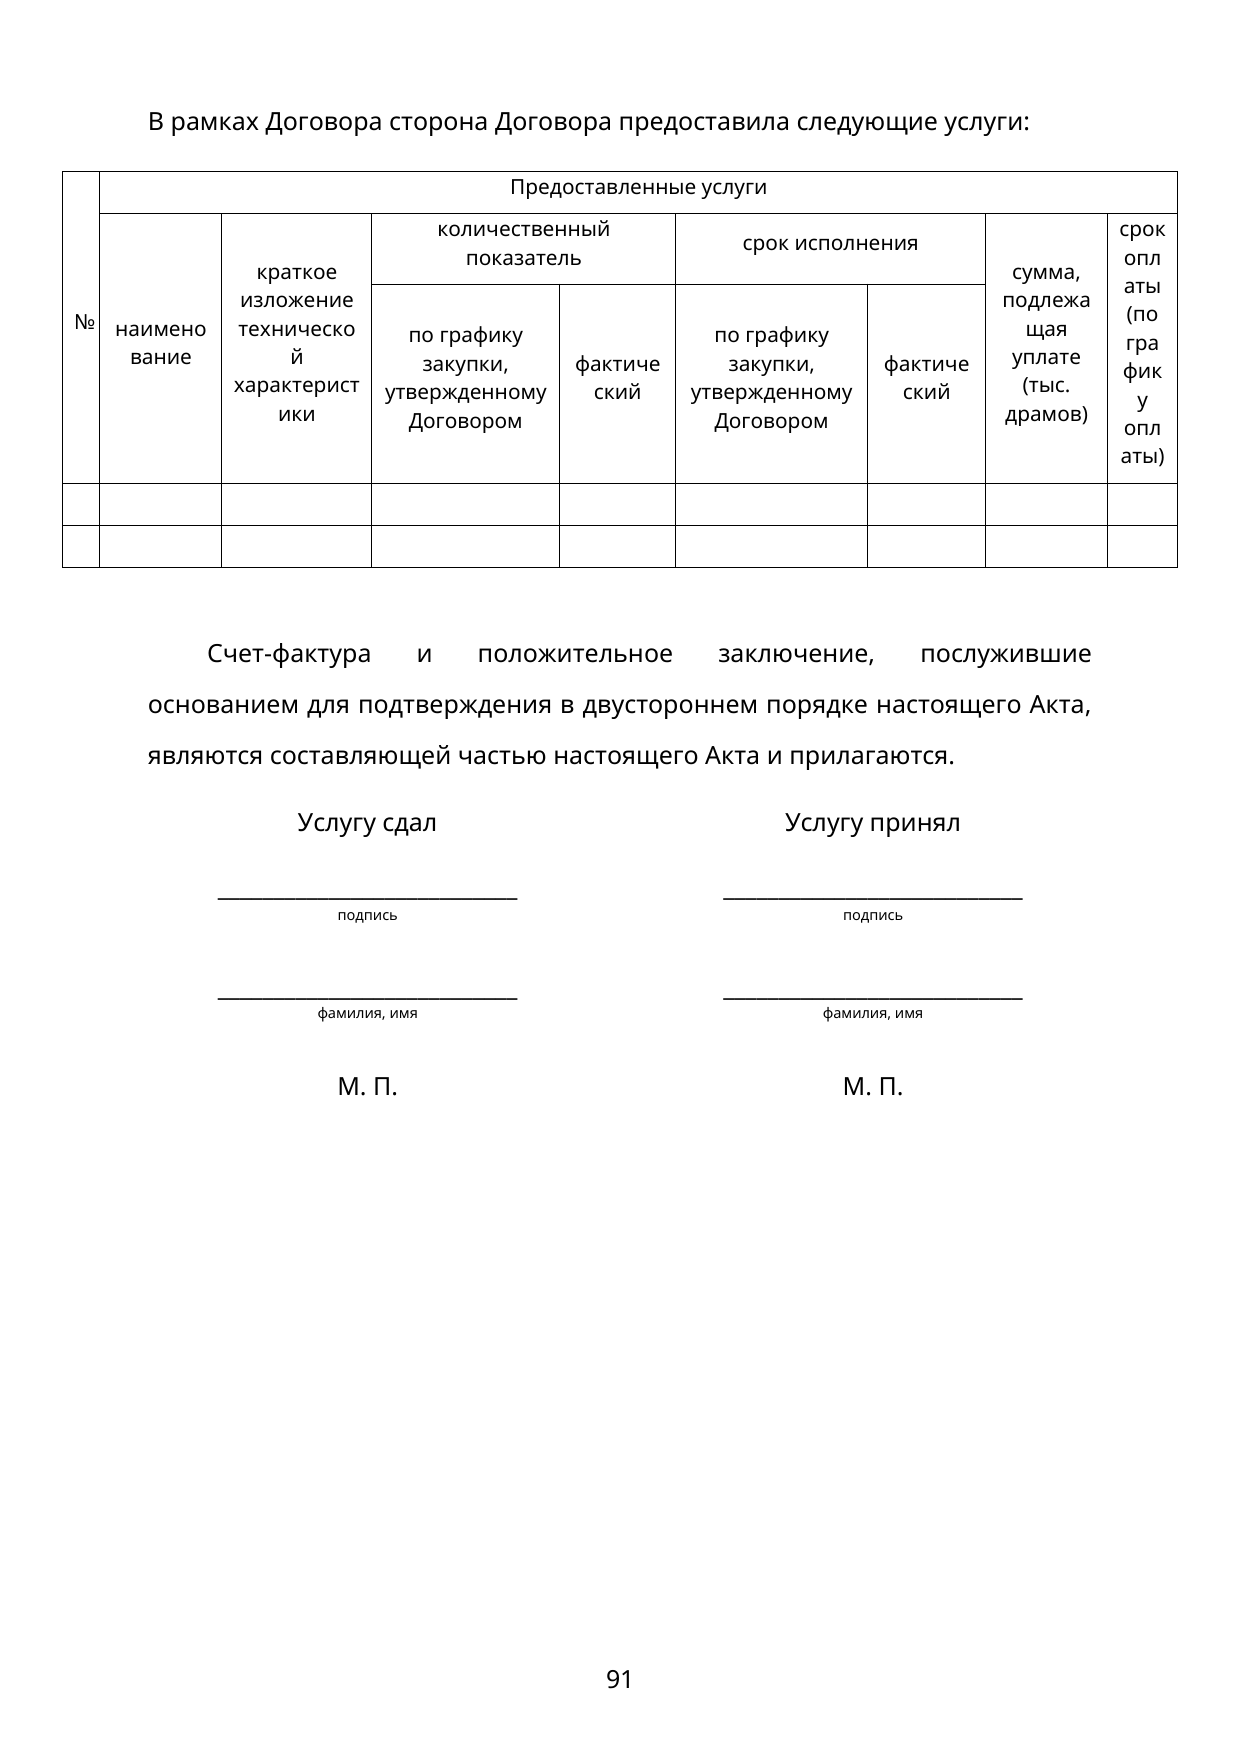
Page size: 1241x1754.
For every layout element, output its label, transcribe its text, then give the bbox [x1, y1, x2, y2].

table_cell [560, 526, 675, 567]
table_cell [222, 526, 371, 567]
table_cell ___________________________ подпись [620, 870, 1126, 969]
text В рамках Договора сторона Договора предоставила следующие услуги: [148, 103, 1092, 137]
table_cell М. П. [620, 1068, 1126, 1133]
table_cell [986, 484, 1107, 524]
table_cell [676, 526, 867, 567]
table_cell ___________________________ фамилия, имя [620, 969, 1126, 1068]
table_header № [63, 172, 99, 483]
table_cell [560, 484, 675, 524]
table_cell срок оплаты (по графику оплаты) [1108, 214, 1177, 483]
table_cell по графику закупки, утвержденному Договором [676, 285, 867, 483]
table_cell [986, 526, 1107, 567]
table_cell фактический [868, 285, 985, 483]
table_cell [372, 484, 559, 524]
text Счет-фактура и положительное заключение, послужившие основанием для подтверждения в двустороннем порядке настоящего Акта, являются составляющей частью настоящего Акта и прилагаются. [148, 635, 1092, 771]
table_cell фактический [560, 285, 675, 483]
table_cell [1108, 526, 1177, 567]
table_cell [676, 484, 867, 524]
table_cell [1108, 484, 1177, 524]
table_cell ___________________________ фамилия, имя [115, 969, 620, 1068]
table_cell [222, 484, 371, 524]
table_cell [63, 526, 99, 567]
table_cell [63, 484, 99, 524]
table_cell сумма, подлежащая уплате (тыс. драмов) [986, 214, 1107, 483]
table_cell наименование [100, 214, 221, 483]
table_cell [100, 526, 221, 567]
table_cell [868, 484, 985, 524]
table_cell [100, 484, 221, 524]
table_cell ___________________________ подпись [115, 870, 620, 969]
table_cell М. П. [115, 1068, 620, 1133]
table_cell срок исполнения [676, 214, 985, 283]
table_header Предоставленные услуги [100, 172, 1177, 213]
table_cell по графику закупки, утвержденному Договором [372, 285, 559, 483]
table_cell количественный показатель [372, 214, 675, 283]
table_header Услугу сдал [115, 805, 620, 870]
table_header Услугу принял [620, 805, 1126, 870]
table_cell краткое изложение технической характеристики [222, 214, 371, 483]
table_cell [868, 526, 985, 567]
table_cell [372, 526, 559, 567]
